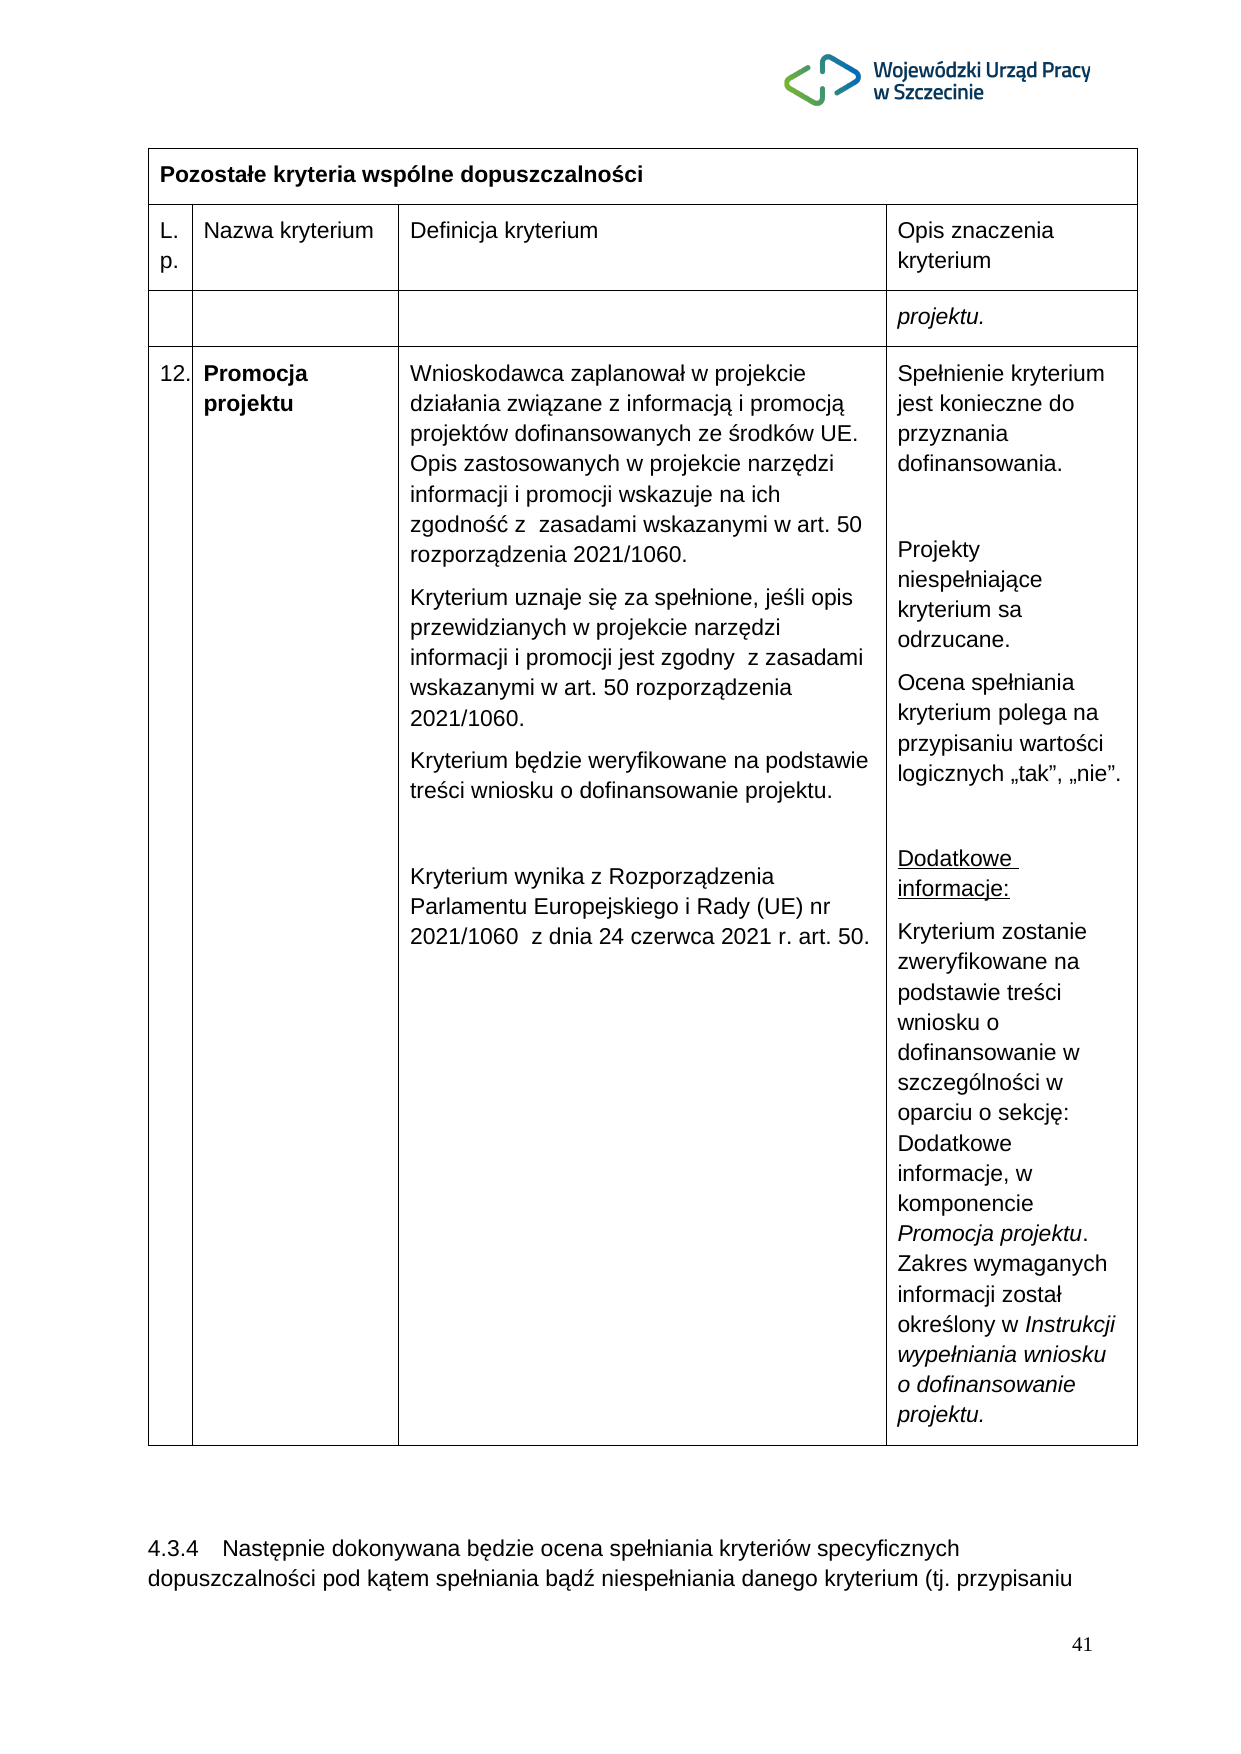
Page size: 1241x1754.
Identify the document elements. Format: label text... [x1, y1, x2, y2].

table_cell Promocja projektu [193, 347, 398, 1444]
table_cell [887, 291, 1137, 346]
table_header Pozostałe kryteria wspólne dopuszczalności [149, 149, 1137, 204]
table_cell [399, 291, 886, 346]
table_cell Spełnienie kryterium jest konieczne do przyznania dofinansowania. Projekty niespełniające kryterium sa odrzucane. Ocena spełniania kryterium polega na przypisaniu wartości logicznych „tak”, „nie”. Dodatkowe informacje: Kryterium zostanie zweryfikowane na podstawie treści wniosku o dofinansowanie w szczególności w oparciu o sekcję: Dodatkowe informacje, w komponencie Promocja projektu. Zakres wymaganych informacji został określony w Instrukcji wypełniania wniosku o dofinansowanie projektu. [887, 347, 1137, 1444]
table_cell Definicja kryterium [399, 205, 886, 289]
table_cell Opis znaczenia kryterium [887, 205, 1137, 289]
table_cell Wnioskodawca zaplanował w projekcie działania związane z informacją i promocją projektów dofinansowanych ze środków UE. Opis zastosowanych w projekcie narzędzi informacji i promocji wskazuje na ich zgodność z zasadami wskazanymi w art. 50 rozporządzenia 2021/1060. Kryterium uznaje się za spełnione, jeśli opis przewidzianych w projekcie narzędzi informacji i promocji jest zgodny z zasadami wskazanymi w art. 50 rozporządzenia 2021/1060. Kryterium będzie weryfikowane na podstawie treści wniosku o dofinansowanie projektu. Kryterium wynika z Rozporządzenia Parlamentu Europejskiego i Rady (UE) nr 2021/1060 z dnia 24 czerwca 2021 r. art. 50. [399, 347, 886, 1444]
picture [784, 54, 1091, 106]
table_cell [193, 291, 398, 346]
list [148, 1535, 1092, 1591]
table_cell [149, 347, 192, 1444]
table_cell Nazwa kryterium [193, 205, 398, 289]
table_cell [149, 291, 192, 346]
table_cell L.p. [149, 205, 192, 289]
